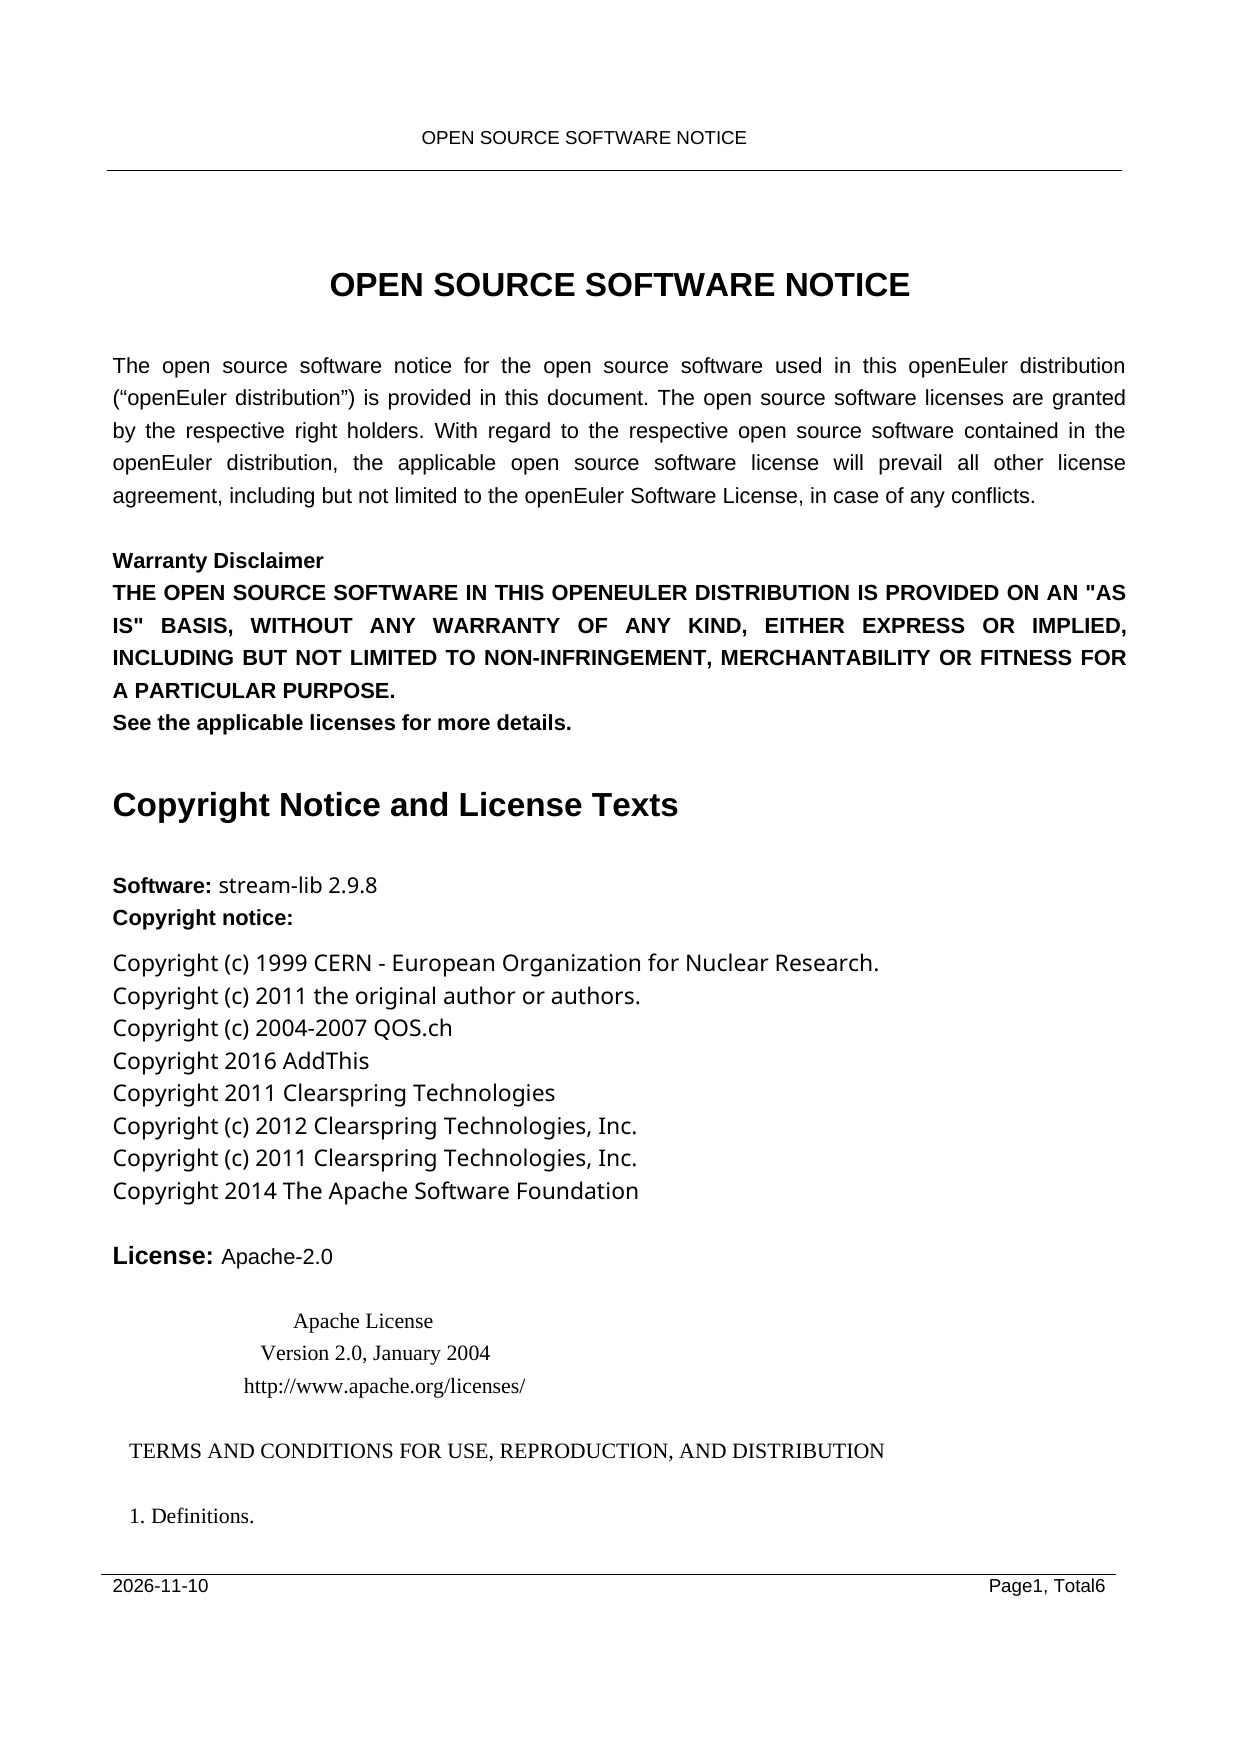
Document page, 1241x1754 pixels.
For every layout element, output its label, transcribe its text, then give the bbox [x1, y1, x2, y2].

text Copyright (c) 1999 CERN - European Organization for Nuclear Research. Copyright (c) 2011 the original author or authors. Copyright (c) 2004-2007 QOS.ch Copyright 2016 AddThis Copyright 2011 Clearspring Technologies Copyright (c) 2012 Clearspring Technologies, Inc. Copyright (c) 2011 Clearspring Technologies, Inc. Copyright 2014 The Apache Software Foundation [112, 947, 1128, 1239]
text Copyright Notice and License Texts [112, 771, 1128, 836]
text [112, 1272, 1128, 1532]
text Copyright notice: [112, 901, 1128, 934]
text OPEN SOURCE SOFTWARE NOTICE [112, 251, 1128, 316]
text The open source software notice for the open source software used in this openEuler distribution (“openEuler distribution”) is provided in this document. The open source software licenses are granted by the respective right holders. With regard to the respective open source software contained in the openEuler distribution, the applicable open source software license will prevail all other license agreement, including but not limited to the openEuler Software License, in case of any conflicts. [112, 349, 1128, 511]
text Warranty Disclaimer [112, 544, 1128, 576]
title Software: stream-lib 2.9.8 [112, 869, 1128, 901]
text THE OPEN SOURCE SOFTWARE IN THIS OPENEULER DISTRIBUTION IS PROVIDED ON AN "AS IS" BASIS, WITHOUT ANY WARRANTY OF ANY KIND, EITHER EXPRESS OR IMPLIED, INCLUDING BUT NOT LIMITED TO NON-INFRINGEMENT, MERCHANTABILITY OR FITNESS FOR A PARTICULAR PURPOSE. See the applicable licenses for more details. [112, 576, 1128, 739]
text License: Apache-2.0 [112, 1239, 1128, 1272]
